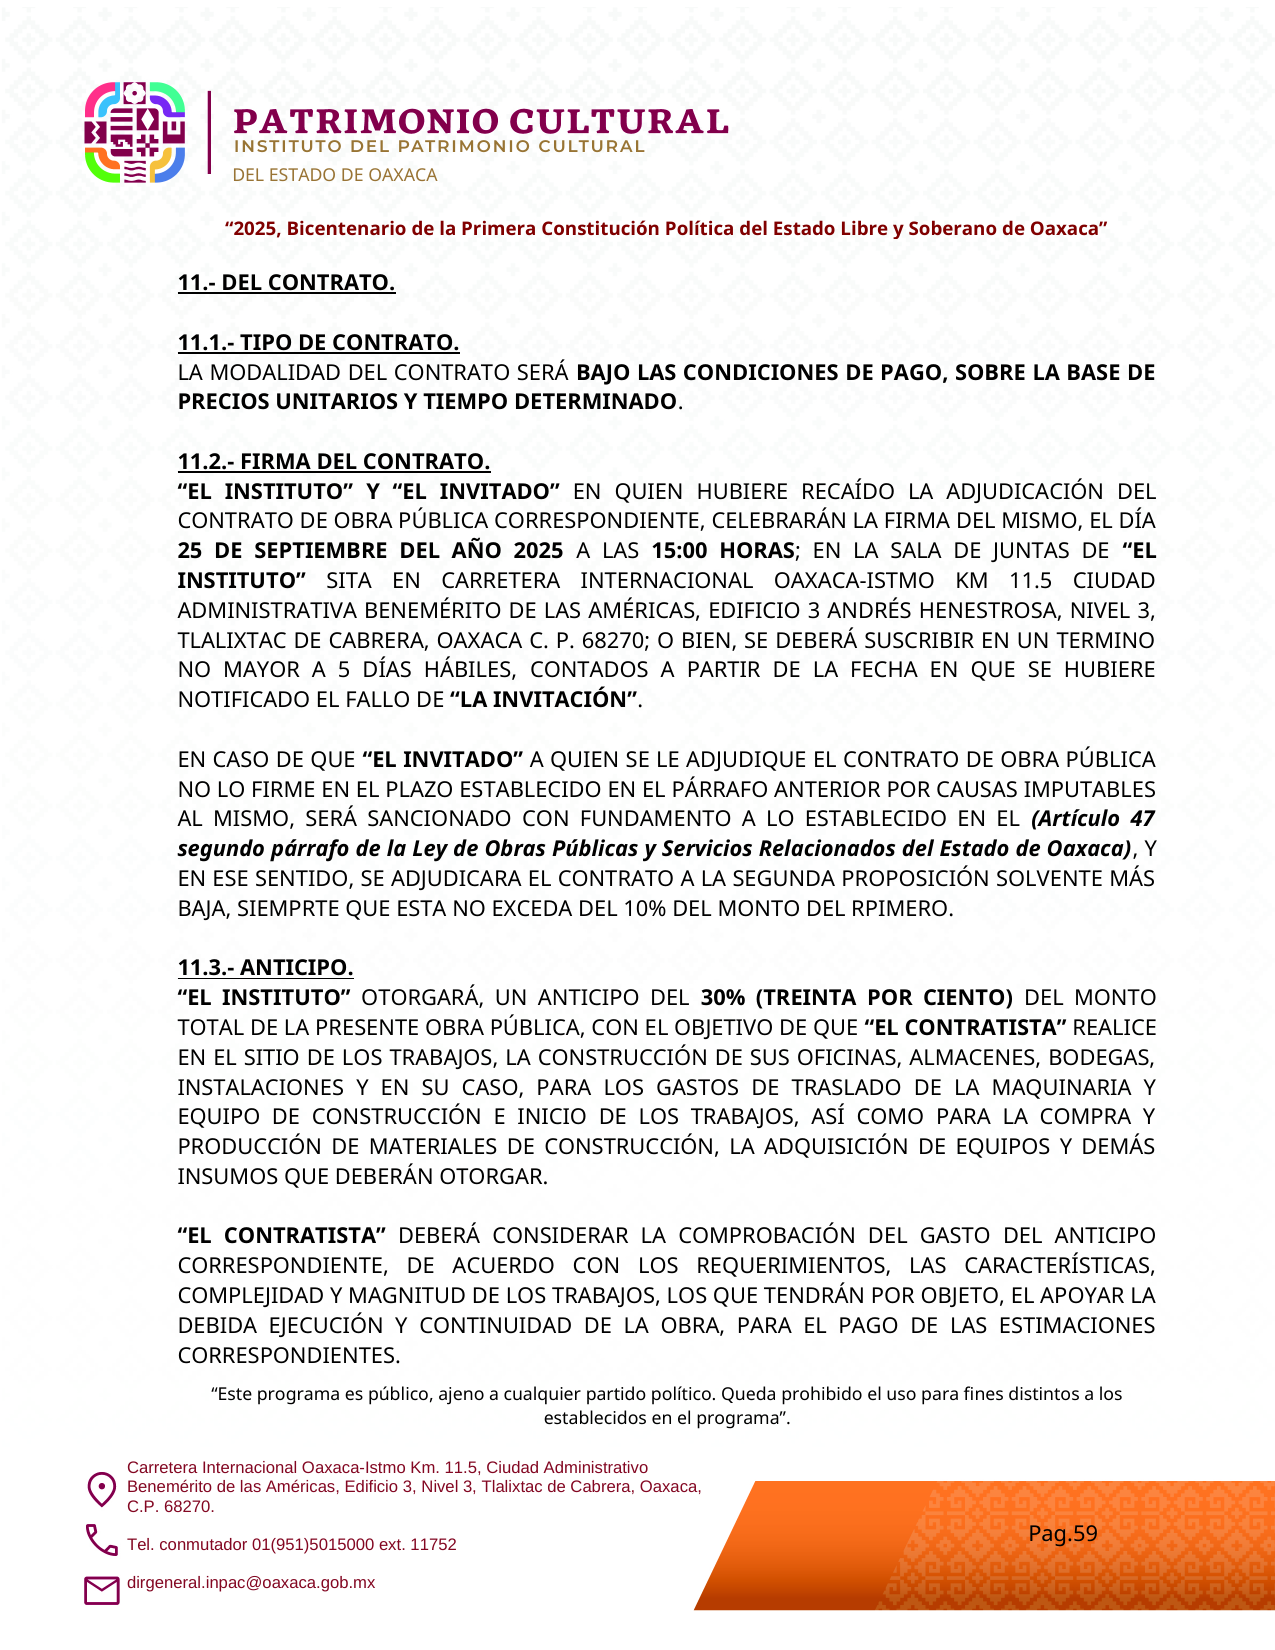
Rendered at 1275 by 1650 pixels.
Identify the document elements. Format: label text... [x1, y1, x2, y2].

text “EL INSTITUTO” OTORGARÁ, UN ANTICIPO DEL 30% (TREINTA POR CIENTO) DEL MONTO TOTAL DE LA PRESENTE OBRA PÚBLICA, CON EL OBJETIVO DE QUE “EL CONTRATISTA” REALICE EN EL SITIO DE LOS TRABAJOS, LA CONSTRUCCIÓN DE SUS OFICINAS, ALMACENES, BODEGAS, INSTALACIONES Y EN SU CASO, PARA LOS GASTOS DE TRASLADO DE LA MAQUINARIA Y EQUIPO DE CONSTRUCCIÓN E INICIO DE LOS TRABAJOS, ASÍ COMO PARA LA COMPRA Y PRODUCCIÓN DE MATERIALES DE CONSTRUCCIÓN, LA ADQUISICIÓN DE EQUIPOS Y DEMÁS INSUMOS QUE DEBERÁN OTORGAR. [177, 982, 1157, 1191]
text EN CASO DE QUE “EL INVITADO” A QUIEN SE LE ADJUDIQUE EL CONTRATO DE OBRA PÚBLICA NO LO FIRME EN EL PLAZO ESTABLECIDO EN EL PÁRRAFO ANTERIOR POR CAUSAS IMPUTABLES AL MISMO, SERÁ SANCIONADO CON FUNDAMENTO A LO ESTABLECIDO EN EL (Artículo 47 segundo párrafo de la Ley de Obras Públicas y Servicios Relacionados del Estado de Oaxaca), Y EN ESE SENTIDO, SE ADJUDICARA EL CONTRATO A LA SEGUNDA PROPOSICIÓN SOLVENTE MÁS BAJA, SIEMPRTE QUE ESTA NO EXCEDA DEL 10% DEL MONTO DEL RPIMERO. [177, 744, 1157, 923]
text LA MODALIDAD DEL CONTRATO SERÁ BAJO LAS CONDICIONES DE PAGO, SOBRE LA BASE DE PRECIOS UNITARIOS Y TIEMPO DETERMINADO. [177, 357, 1157, 416]
text “EL INSTITUTO” Y “EL INVITADO” EN QUIEN HUBIERE RECAÍDO LA ADJUDICACIÓN DEL CONTRATO DE OBRA PÚBLICA CORRESPONDIENTE, CELEBRARÁN LA FIRMA DEL MISMO, EL DÍA 25 DE SEPTIEMBRE DEL AÑO 2025 A LAS 15:00 HORAS; EN LA SALA DE JUNTAS DE “EL INSTITUTO” SITA EN CARRETERA INTERNACIONAL OAXACA-ISTMO KM 11.5 CIUDAD ADMINISTRATIVA BENEMÉRITO DE LAS AMÉRICAS, EDIFICIO 3 ANDRÉS HENESTROSA, NIVEL 3, TLALIXTAC DE CABRERA, OAXACA C. P. 68270; O BIEN, SE DEBERÁ SUSCRIBIR EN UN TERMINO NO MAYOR A 5 DÍAS HÁBILES, CONTADOS A PARTIR DE LA FECHA EN QUE SE HUBIERE NOTIFICADO EL FALLO DE “LA INVITACIÓN”. [177, 476, 1157, 714]
text “EL CONTRATISTA” DEBERÁ CONSIDERAR LA COMPROBACIÓN DEL GASTO DEL ANTICIPO CORRESPONDIENTE, DE ACUERDO CON LOS REQUERIMIENTOS, LAS CARACTERÍSTICAS, COMPLEJIDAD Y MAGNITUD DE LOS TRABAJOS, LOS QUE TENDRÁN POR OBJETO, EL APOYAR LA DEBIDA EJECUCIÓN Y CONTINUIDAD DE LA OBRA, PARA EL PAGO DE LAS ESTIMACIONES CORRESPONDIENTES. [177, 1221, 1157, 1369]
text 11.2.- FIRMA DEL CONTRATO. [177, 446, 1157, 476]
text 11.- DEL CONTRATO. [177, 267, 1157, 297]
text 11.1.- TIPO DE CONTRATO. [177, 327, 1157, 357]
text 11.3.- ANTICIPO. [177, 952, 1157, 982]
picture [1, 7, 1275, 1650]
